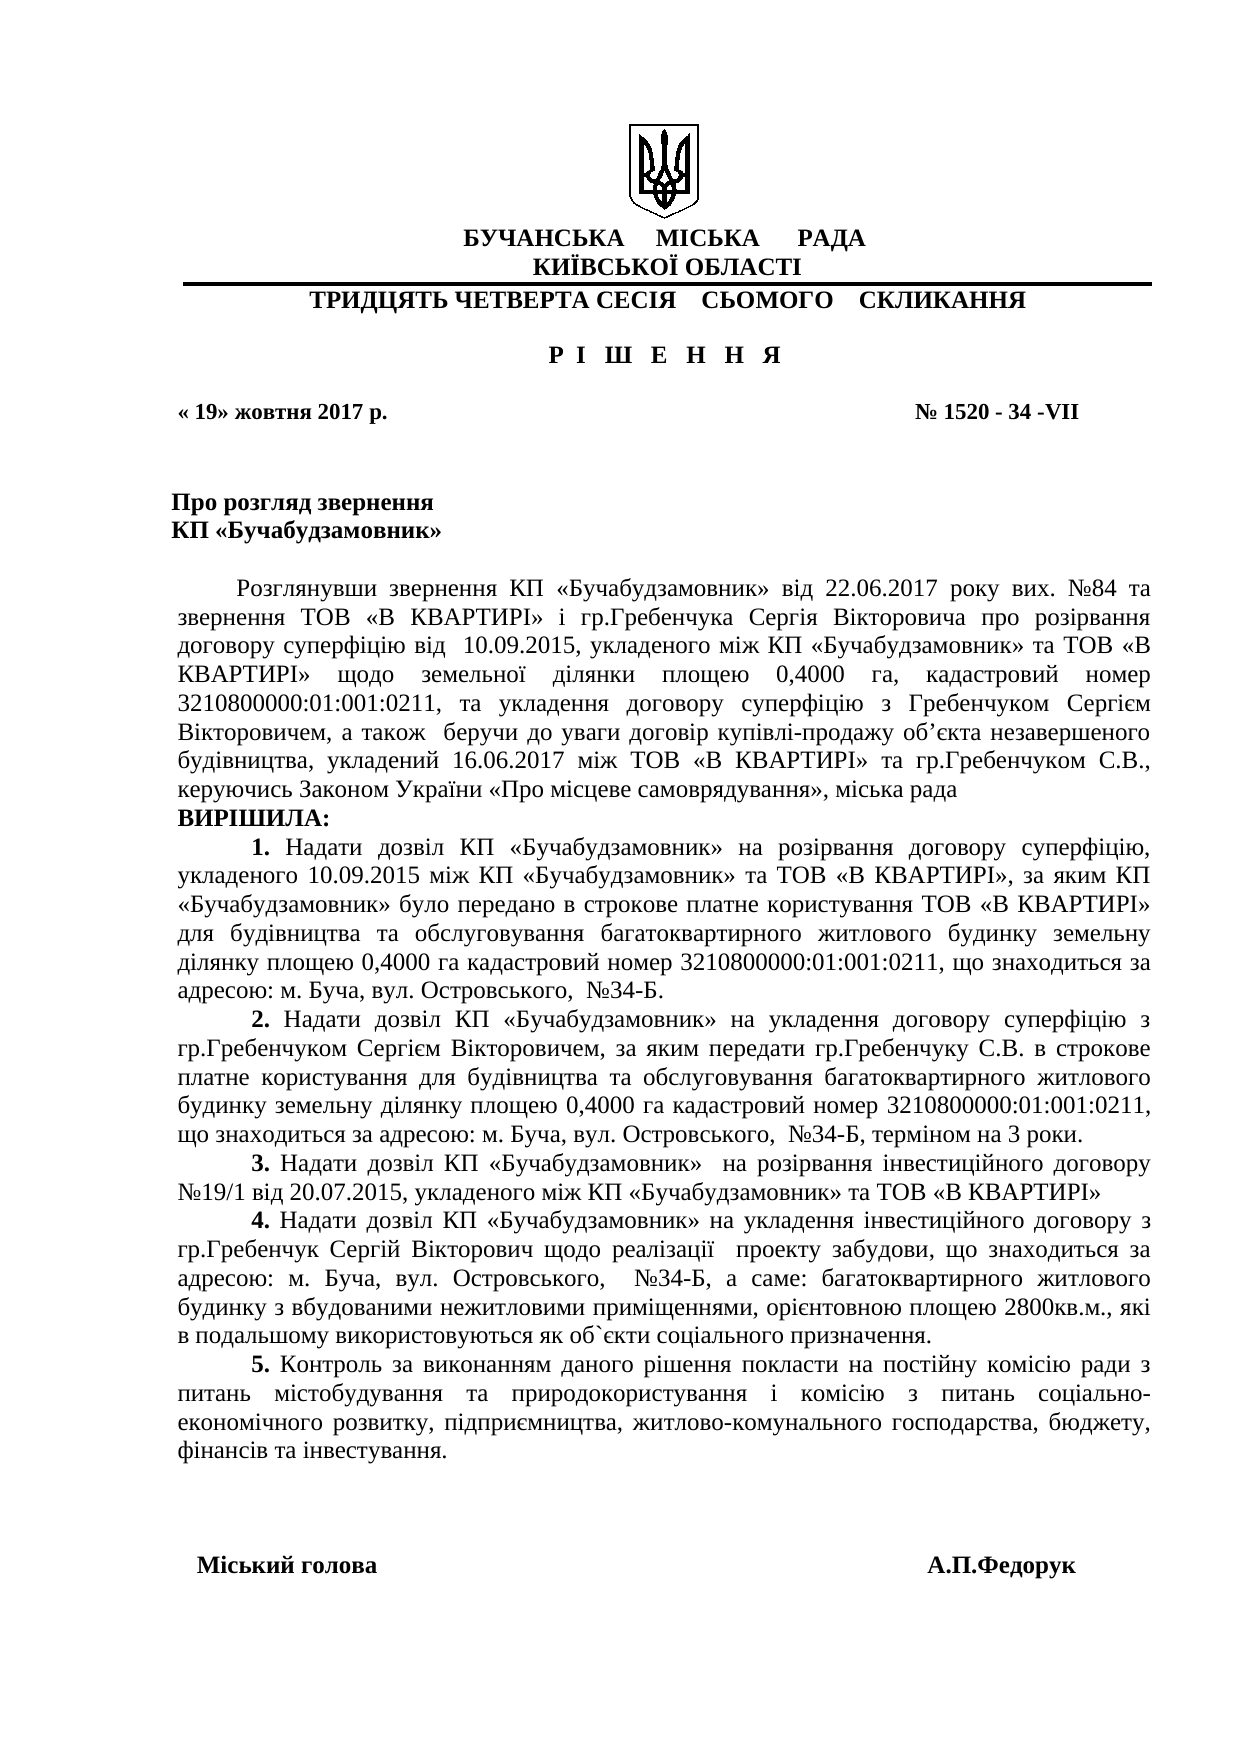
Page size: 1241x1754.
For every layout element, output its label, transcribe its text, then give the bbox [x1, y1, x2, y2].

text Розглянувши звернення КП «Бучабудзамовник» від 22.06.2017 року вих. №84 та звернення ТОВ «В КВАРТИРІ» і гр.Гребенчука Сергія Вікторовича про розірвання договору суперфіцію від 10.09.2015, укладеного між КП «Бучабудзамовник» та ТОВ «В КВАРТИРІ» щодо земельної ділянки площею 0,4000 га, кадастровий номер 3210800000:01:001:0211, та укладення договору суперфіцію з Гребенчуком Сергієм Вікторовичем, а також беручи до уваги договір купівлі-продажу об’єкта незавершеного будівництва, укладений 16.06.2017 між ТОВ «В КВАРТИРІ» та гр.Гребенчуком С.В., керуючись Законом України «Про місцеве самоврядування», міська рада [177, 573, 1152, 803]
text 2. Надати дозвіл КП «Бучабудзамовник» на укладення договору суперфіцію з гр.Гребенчуком Сергієм Вікторовичем, за яким передати гр.Гребенчуку С.В. в строкове платне користування для будівництва та обслуговування багатоквартирного житлового будинку земельну ділянку площею 0,4000 га кадастровий номер 3210800000:01:001:0211, що знаходиться за адресою: м. Буча, вул. Островського, №34-Б, терміном на 3 роки. [177, 1004, 1152, 1148]
text Міський голова А.П.Федорук [121, 1551, 1152, 1579]
subtitle БУЧАНСЬКА МІСЬКА РАДА [177, 223, 1152, 252]
text 5. Контроль за виконанням даного рішення покласти на постійну комісію ради з питань містобудування та природокористування і комісію з питань соціально-економічного розвитку, підприємництва, житлово-комунального господарства, бюджету, фінансів та інвестування. [177, 1349, 1152, 1464]
subtitle КИЇВСЬКОЇ ОБЛАСТІ [183, 252, 1152, 282]
text Про розгляд звернення [112, 487, 1152, 516]
text 1. Надати дозвіл КП «Бучабудзамовник» на розірвання договору суперфіцію, укладеного 10.09.2015 між КП «Бучабудзамовник» та ТОВ «В КВАРТИРІ», за яким КП «Бучабудзамовник» було передано в строкове платне користування ТОВ «В КВАРТИРІ» для будівництва та обслуговування багатоквартирного житлового будинку земельну ділянку площею 0,4000 га кадастровий номер 3210800000:01:001:0211, що знаходиться за адресою: м. Буча, вул. Островського, №34-Б. [177, 832, 1152, 1004]
text 3. Надати дозвіл КП «Бучабудзамовник» на розірвання інвестиційного договору №19/1 від 20.07.2015, укладеного між КП «Бучабудзамовник» та ТОВ «В КВАРТИРІ» [177, 1148, 1152, 1206]
text ТРИДЦЯТЬ ЧЕТВЕРТА СЕСІЯ СЬОМОГО СКЛИКАННЯ [177, 286, 1152, 314]
text 4. Надати дозвіл КП «Бучабудзамовник» на укладення інвестиційного договору з гр.Гребенчук Сергій Вікторович щодо реалізації проекту забудови, що знаходиться за адресою: м. Буча, вул. Островського, №34-Б, а саме: багатоквартирного житлового будинку з вбудованими нежитловими приміщеннями, орієнтовною площею 2800кв.м., які в подальшому використовуються як об`єкти соціального призначення. [177, 1206, 1152, 1349]
subtitle Р І Ш Е Н Н Я [177, 341, 1152, 369]
text ВИРІШИЛА: [177, 803, 1152, 832]
text КП «Бучабудзамовник» [112, 516, 1152, 544]
subtitle « 19» жовтня 2017 р. № 1520 - 34 -VІІ [177, 398, 1152, 424]
